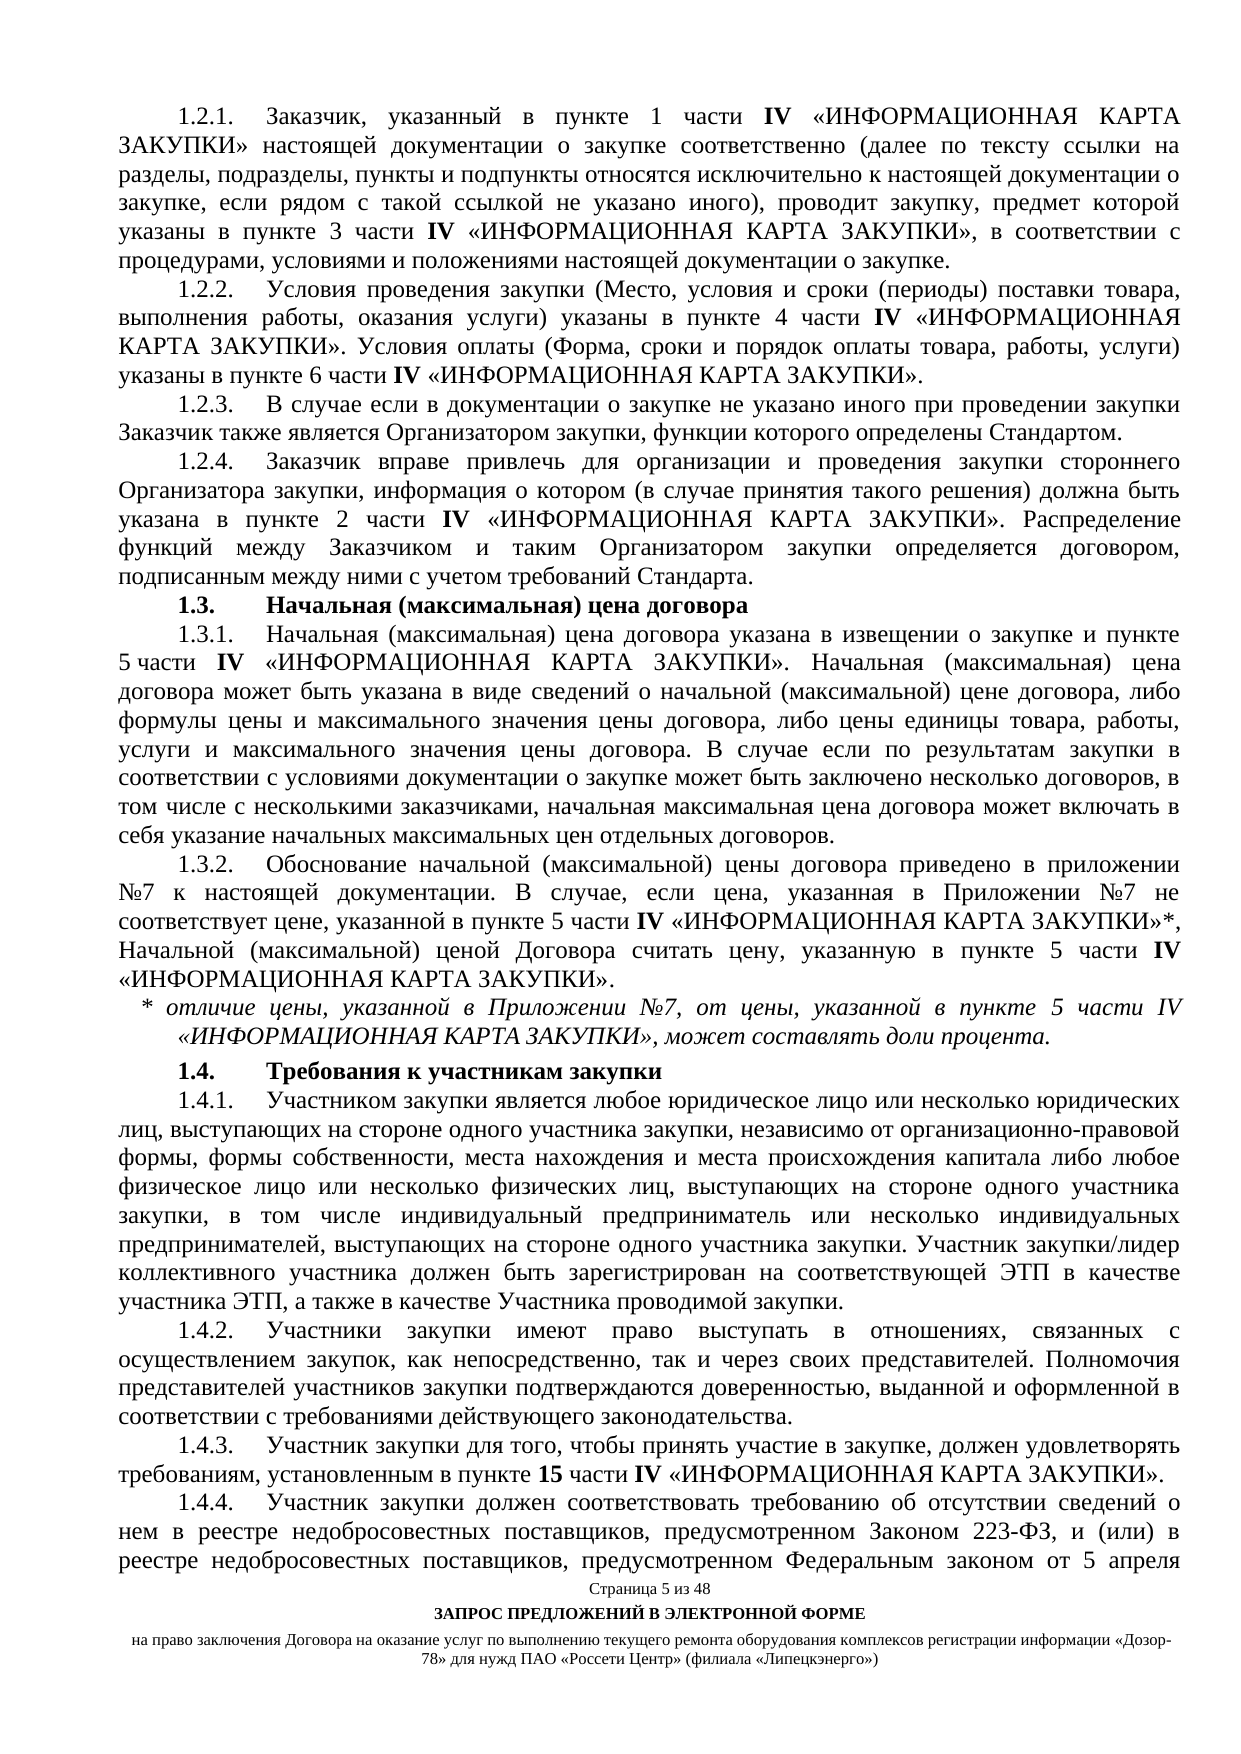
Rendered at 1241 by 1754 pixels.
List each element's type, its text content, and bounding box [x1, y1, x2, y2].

subtitle Участники закупки имеют право выступать в отношениях, связанных с осуществлением закупок, как непосредственно, так и через своих представителей. Полномочия представителей участников закупки подтверждаются доверенностью, выданной и оформленной в соответствии с требованиями действующего законодательства. [118, 1315, 1181, 1430]
subtitle Заказчик вправе привлечь для организации и проведения закупки стороннего Организатора закупки, информация о котором (в случае принятия такого решения) должна быть указана в пункте 2 части IV «ИНФОРМАЦИОННАЯ КАРТА ЗАКУПКИ». Распределение функций между Заказчиком и таким Организатором закупки определяется договором, подписанным между ними с учетом требований Стандарта. [118, 446, 1181, 590]
subtitle Участником закупки является любое юридическое лицо или несколько юридических лиц, выступающих на стороне одного участника закупки, независимо от организационно-правовой формы, формы собственности, места нахождения и места происхождения капитала либо любое физическое лицо или несколько физических лиц, выступающих на стороне одного участника закупки, в том числе индивидуальный предприниматель или несколько индивидуальных предпринимателей, выступающих на стороне одного участника закупки. Участник закупки/лидер коллективного участника должен быть зарегистрирован на соответствующей ЭТП в качестве участника ЭТП, а также в качестве Участника проводимой закупки. [118, 1085, 1181, 1315]
subtitle Участник закупки для того, чтобы принять участие в закупке, должен удовлетворять требованиям, установленным в пункте 15 части IV «ИНФОРМАЦИОННАЯ КАРТА ЗАКУПКИ». [118, 1430, 1181, 1487]
subtitle Обоснование начальной (максимальной) цены договора приведено в приложении №7 к настоящей документации. В случае, если цена, указанная в Приложении №7 не соответствует цене, указанной в пункте 5 части IV «ИНФОРМАЦИОННАЯ КАРТА ЗАКУПКИ»*, Начальной (максимальной) ценой Договора считать цену, указанную в пункте 5 части IV «ИНФОРМАЦИОННАЯ КАРТА ЗАКУПКИ». [118, 849, 1181, 992]
subtitle Заказчик, указанный в пункте 1 части IV «ИНФОРМАЦИОННАЯ КАРТА ЗАКУПКИ» настоящей документации о закупке соответственно (далее по тексту ссылки на разделы, подразделы, пункты и подпункты относятся исключительно к настоящей документации о закупке, если рядом с такой ссылкой не указано иного), проводит закупку, предмет которой указаны в пункте 3 части IV «ИНФОРМАЦИОННАЯ КАРТА ЗАКУПКИ», в соответствии с процедурами, условиями и положениями настоящей документации о закупке. [118, 101, 1181, 274]
list * отличие цены, указанной в Приложении №7, от цены, указанной в пункте 5 части IV «ИНФОРМАЦИОННАЯ КАРТА ЗАКУПКИ», может составлять доли процента. [140, 992, 1181, 1050]
subtitle Начальная (максимальная) цена договора [118, 590, 1181, 619]
subtitle В случае если в документации о закупке не указано иного при проведении закупки Заказчик также является Организатором закупки, функции которого определены Стандартом. [118, 389, 1181, 446]
subtitle Начальная (максимальная) цена договора указана в извещении о закупке и пункте 5 части IV «ИНФОРМАЦИОННАЯ КАРТА ЗАКУПКИ». Начальная (максимальная) цена договора может быть указана в виде сведений о начальной (максимальной) цене договора, либо формулы цены и максимального значения цены договора, либо цены единицы товара, работы, услуги и максимального значения цены договора. В случае если по результатам закупки в соответствии с условиями документации о закупке может быть заключено несколько договоров, в том числе с несколькими заказчиками, начальная максимальная цена договора может включать в себя указание начальных максимальных цен отдельных договоров. [118, 619, 1181, 849]
subtitle Требования к участникам закупки [118, 1056, 1181, 1085]
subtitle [118, 1487, 1181, 1574]
subtitle Условия проведения закупки (Место, условия и сроки (периоды) поставки товара, выполнения работы, оказания услуги) указаны в пункте 4 части IV «ИНФОРМАЦИОННАЯ КАРТА ЗАКУПКИ». Условия оплаты (Форма, сроки и порядок оплаты товара, работы, услуги) указаны в пункте 6 части IV «ИНФОРМАЦИОННАЯ КАРТА ЗАКУПКИ». [118, 274, 1181, 389]
